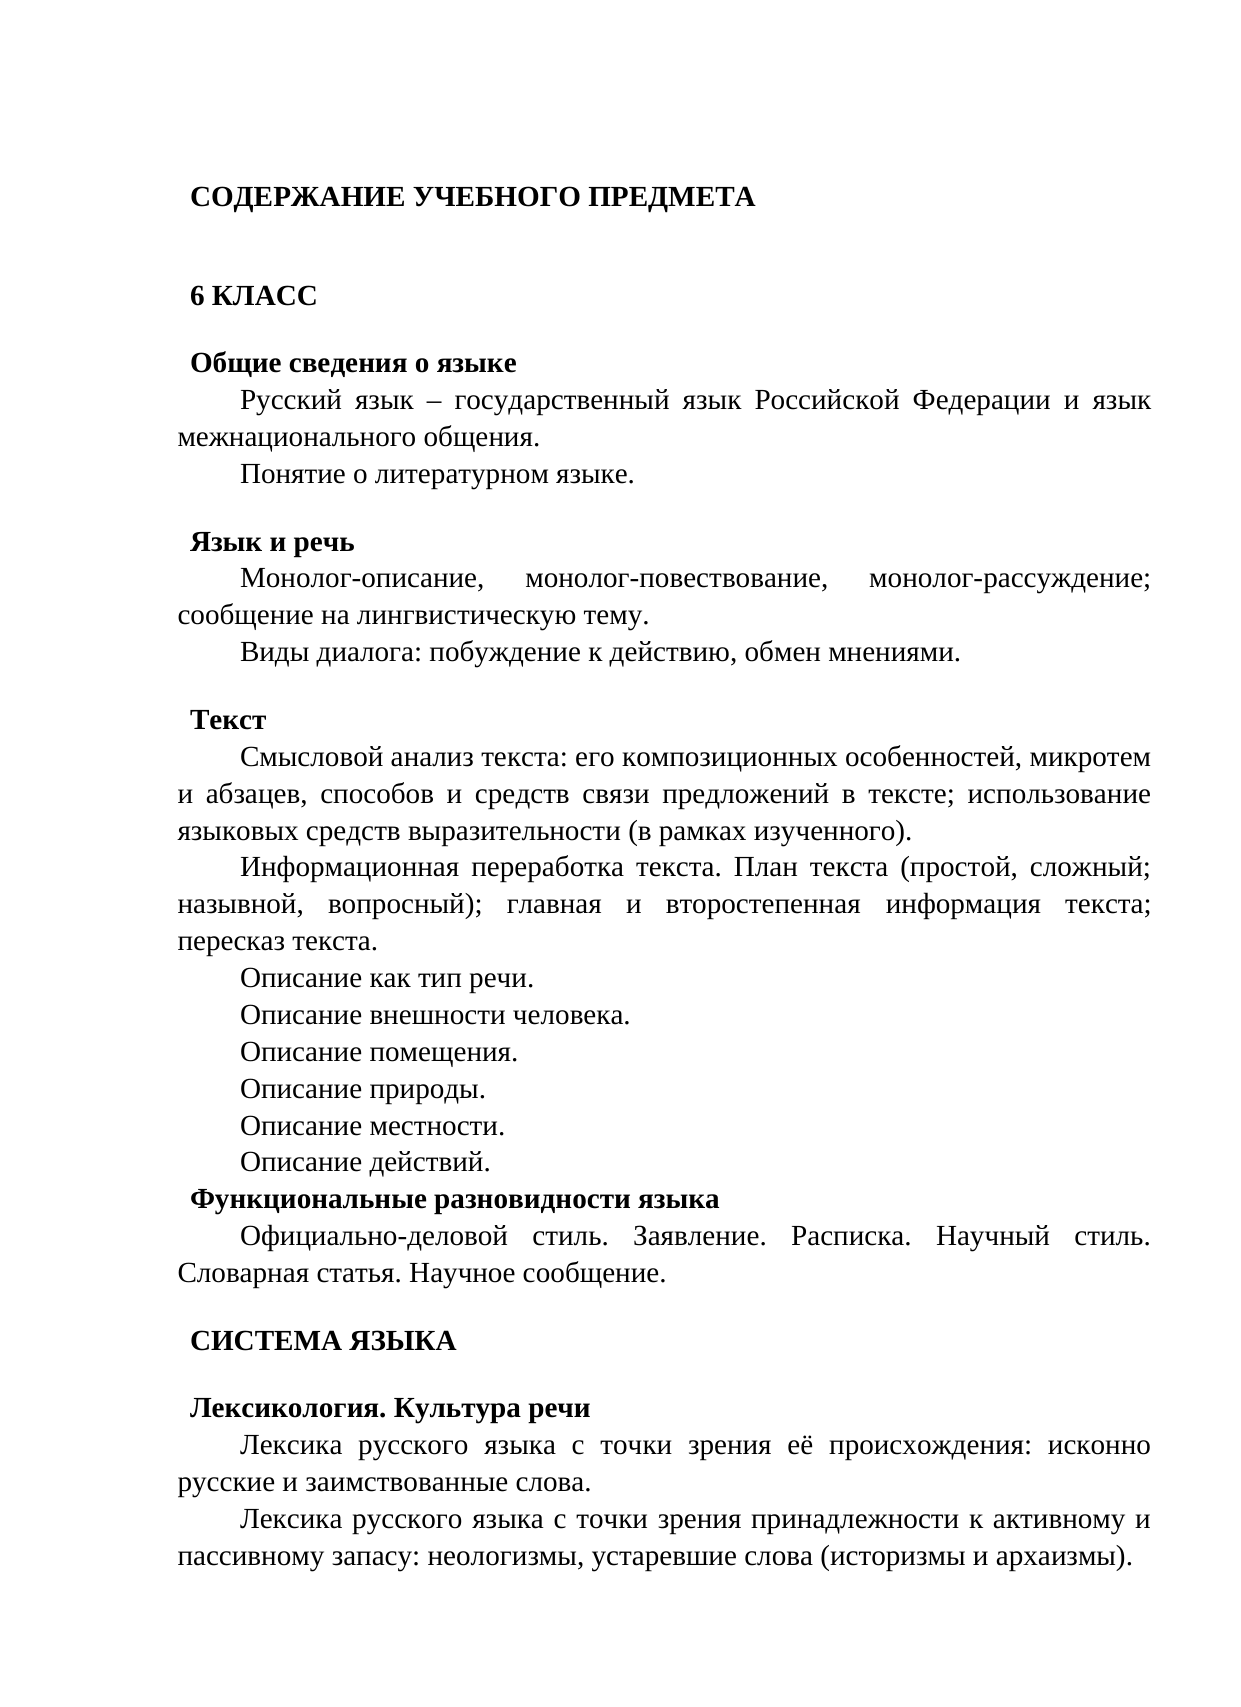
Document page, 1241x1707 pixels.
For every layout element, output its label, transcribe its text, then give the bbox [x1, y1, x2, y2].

text Описание как тип речи. [177, 960, 1152, 994]
text Монолог-описание, монолог-повествование, монолог-рассуждение; сообщение на лингвистическую тему. [177, 561, 1152, 631]
text Лексика русского языка с точки зрения принадлежности к активному и пассивному запасу: неологизмы, устаревшие слова (историзмы и архаизмы). [177, 1501, 1152, 1571]
text Описание помещения. [177, 1034, 1152, 1067]
text Понятие о литературном языке. [177, 456, 1152, 490]
text Лексика русского языка с точки зрения её происхождения: исконно русские и заимствованные слова. [177, 1427, 1152, 1498]
text Русский язык – государственный язык Российской Федерации и язык межнационального общения. [177, 382, 1152, 453]
text Описание внешности человека. [177, 997, 1152, 1031]
text Информационная переработка текста. План текста (простой, сложный; назывной, вопросный); главная и второстепенная ­информация текста; пересказ текста. [177, 849, 1152, 957]
text 6 КЛАСС [190, 278, 1152, 311]
text Текст [190, 702, 1152, 736]
text Официально-деловой стиль. Заявление. Расписка. Научный стиль. Словарная статья. Научное сообщение. [177, 1218, 1152, 1289]
text Лексикология. Культура речи [190, 1390, 1152, 1424]
text Виды диалога: побуждение к действию, обмен мнениями. [177, 634, 1152, 668]
text Описание действий. [177, 1144, 1152, 1178]
text СОДЕРЖАНИЕ УЧЕБНОГО ПРЕДМЕТА [190, 179, 1152, 213]
text Функциональные разновидности языка [190, 1181, 1152, 1215]
text Язык и речь [190, 524, 1152, 557]
text СИСТЕМА ЯЗЫКА [190, 1323, 1152, 1356]
text Смысловой анализ текста: его композиционных особенностей, микротем и абзацев, способов и средств связи предложений в тексте; использование языковых средств выразительности (в рамках изученного). [177, 739, 1152, 846]
text Описание местности. [177, 1108, 1152, 1141]
text Общие сведения о языке [190, 346, 1152, 379]
text Описание природы. [177, 1071, 1152, 1104]
